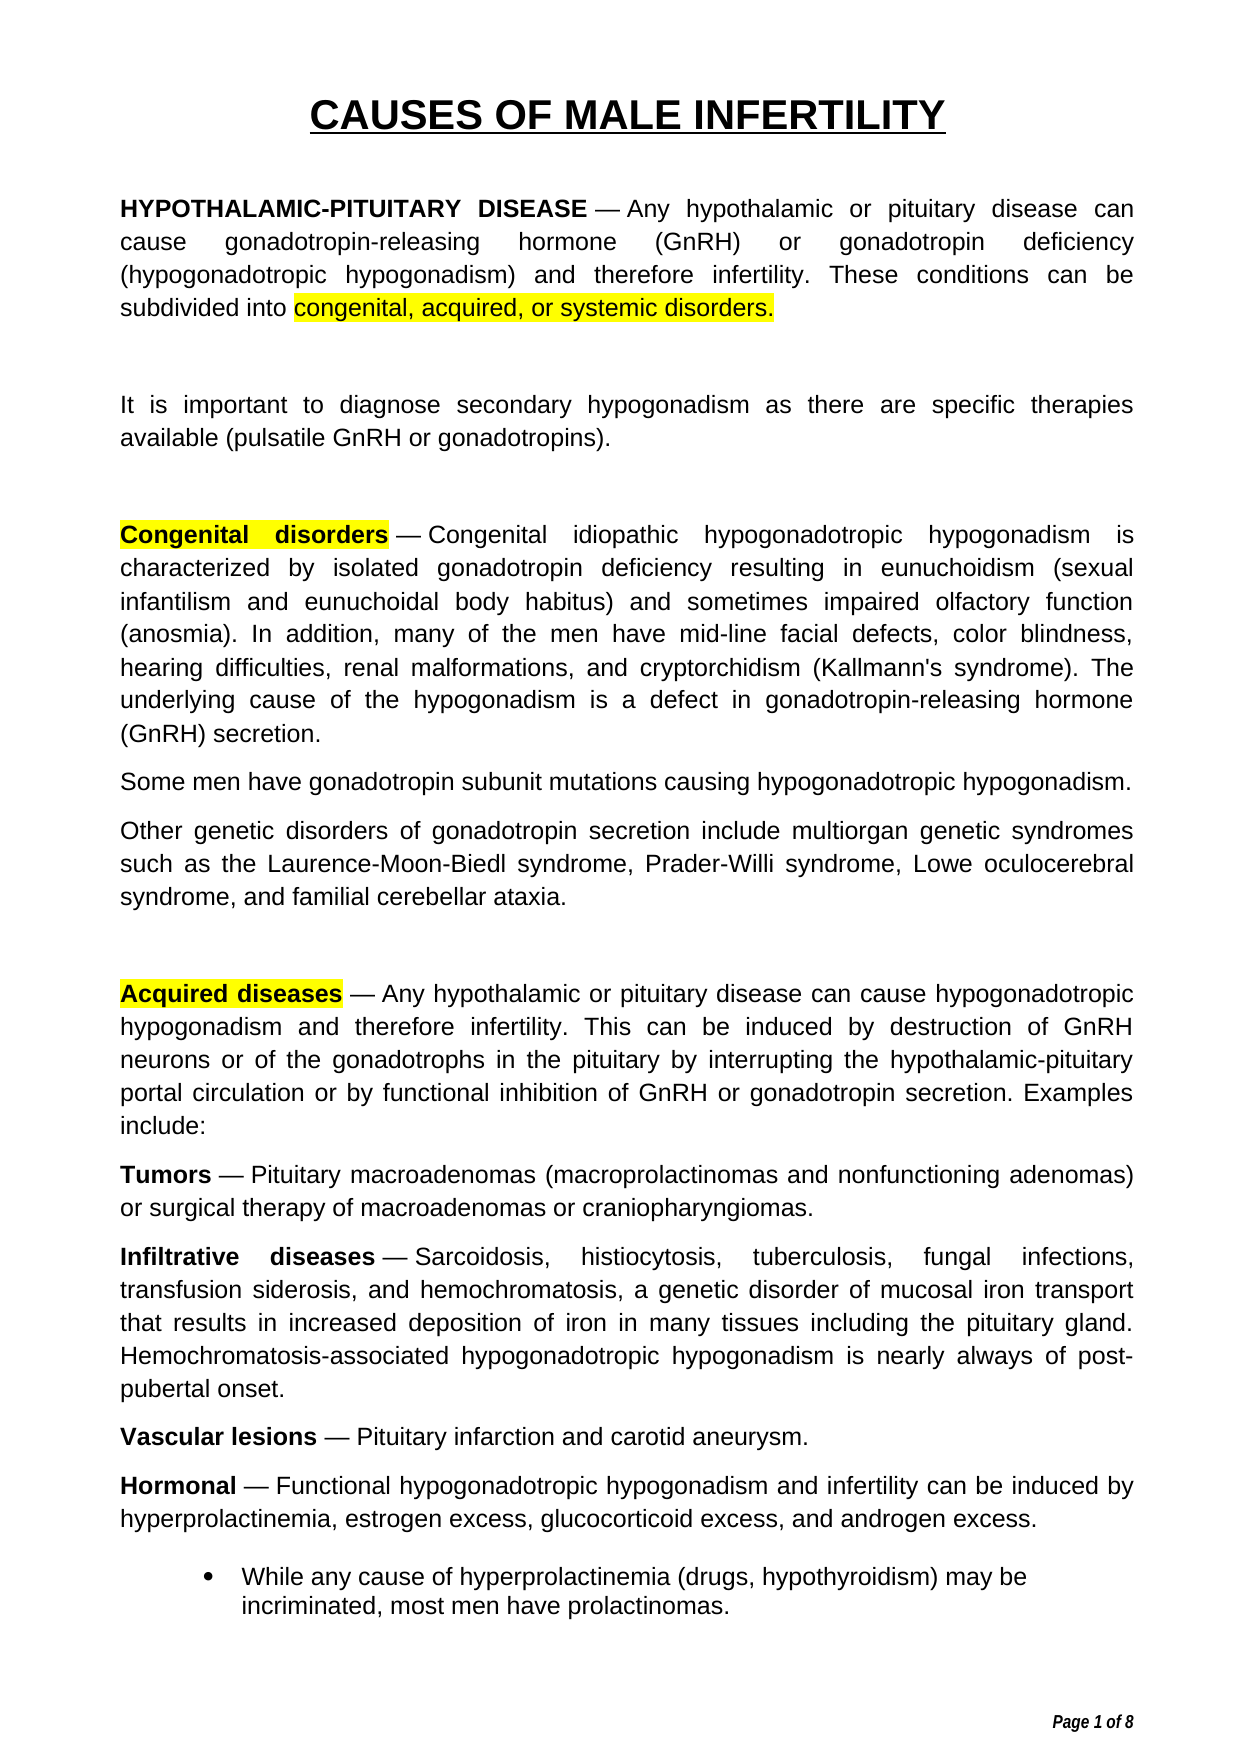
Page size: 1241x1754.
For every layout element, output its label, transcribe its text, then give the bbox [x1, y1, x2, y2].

text Vascular lesions — Pituitary infarction and carotid aneurysm. [120, 1422, 1135, 1451]
text Hormonal — Functional hypogonadotropic hypogonadism and infertility can be induced by hyperprolactinemia, estrogen excess, glucocorticoid excess, and androgen excess. [120, 1471, 1135, 1533]
text Acquired diseases — Any hypothalamic or pituitary disease can cause hypogonadotropic hypogonadism and therefore infertility. This can be induced by destruction of GnRH neurons or of the gonadotrophs in the pituitary by interrupting the hypothalamic-pituitary portal circulation or by functional inhibition of GnRH or gonadotropin secretion. Examples include: [120, 979, 1135, 1140]
text Some men have gonadotropin subunit mutations causing hypogonadotropic hypogonadism. [120, 767, 1135, 796]
text It is important to diagnose secondary hypogonadism as there are specific therapies available (pulsatile GnRH or gonadotropins). [120, 390, 1135, 452]
list While any cause of hyperprolactinemia (drugs, hypothyroidism) may be incriminated, most men have prolactinomas. [204, 1562, 1135, 1619]
text Tumors — Pituitary macroadenomas (macroprolactinomas and nonfunctioning adenomas) or surgical therapy of macroadenomas or craniopharyngiomas. [120, 1160, 1135, 1222]
text Infiltrative diseases — Sarcoidosis, histiocytosis, tuberculosis, fungal infections, transfusion siderosis, and hemochromatosis, a genetic disorder of mucosal iron transport that results in increased deposition of iron in many tissues including the pituitary gland. Hemochromatosis-associated hypogonadotropic hypogonadism is nearly always of post-pubertal onset. [120, 1242, 1135, 1402]
text Congenital disorders — Congenital idiopathic hypogonadotropic hypogonadism is characterized by isolated gonadotropin deficiency resulting in eunuchoidism (sexual infantilism and eunuchoidal body habitus) and sometimes impaired olfactory function (anosmia). In addition, many of the men have mid-line facial defects, color blindness, hearing difficulties, renal malformations, and cryptorchidism (Kallmann's syndrome). The underlying cause of the hypogonadism is a defect in gonadotropin-releasing hormone (GnRH) secretion. [120, 520, 1135, 747]
text Other genetic disorders of gonadotropin secretion include multiorgan genetic syndromes such as the Laurence-Moon-Biedl syndrome, Prader-Willi syndrome, Lowe oculocerebral syndrome, and familial cerebellar ataxia. [120, 816, 1135, 911]
text HYPOTHALAMIC-PITUITARY DISEASE — Any hypothalamic or pituitary disease can cause gonadotropin-releasing hormone (GnRH) or gonadotropin deficiency (hypogonadotropic hypogonadism) and therefore infertility. These conditions can be subdivided into congenital, acquired, or systemic disorders. [120, 194, 1135, 322]
text CAUSES OF MALE INFERTILITY [120, 90, 1135, 138]
